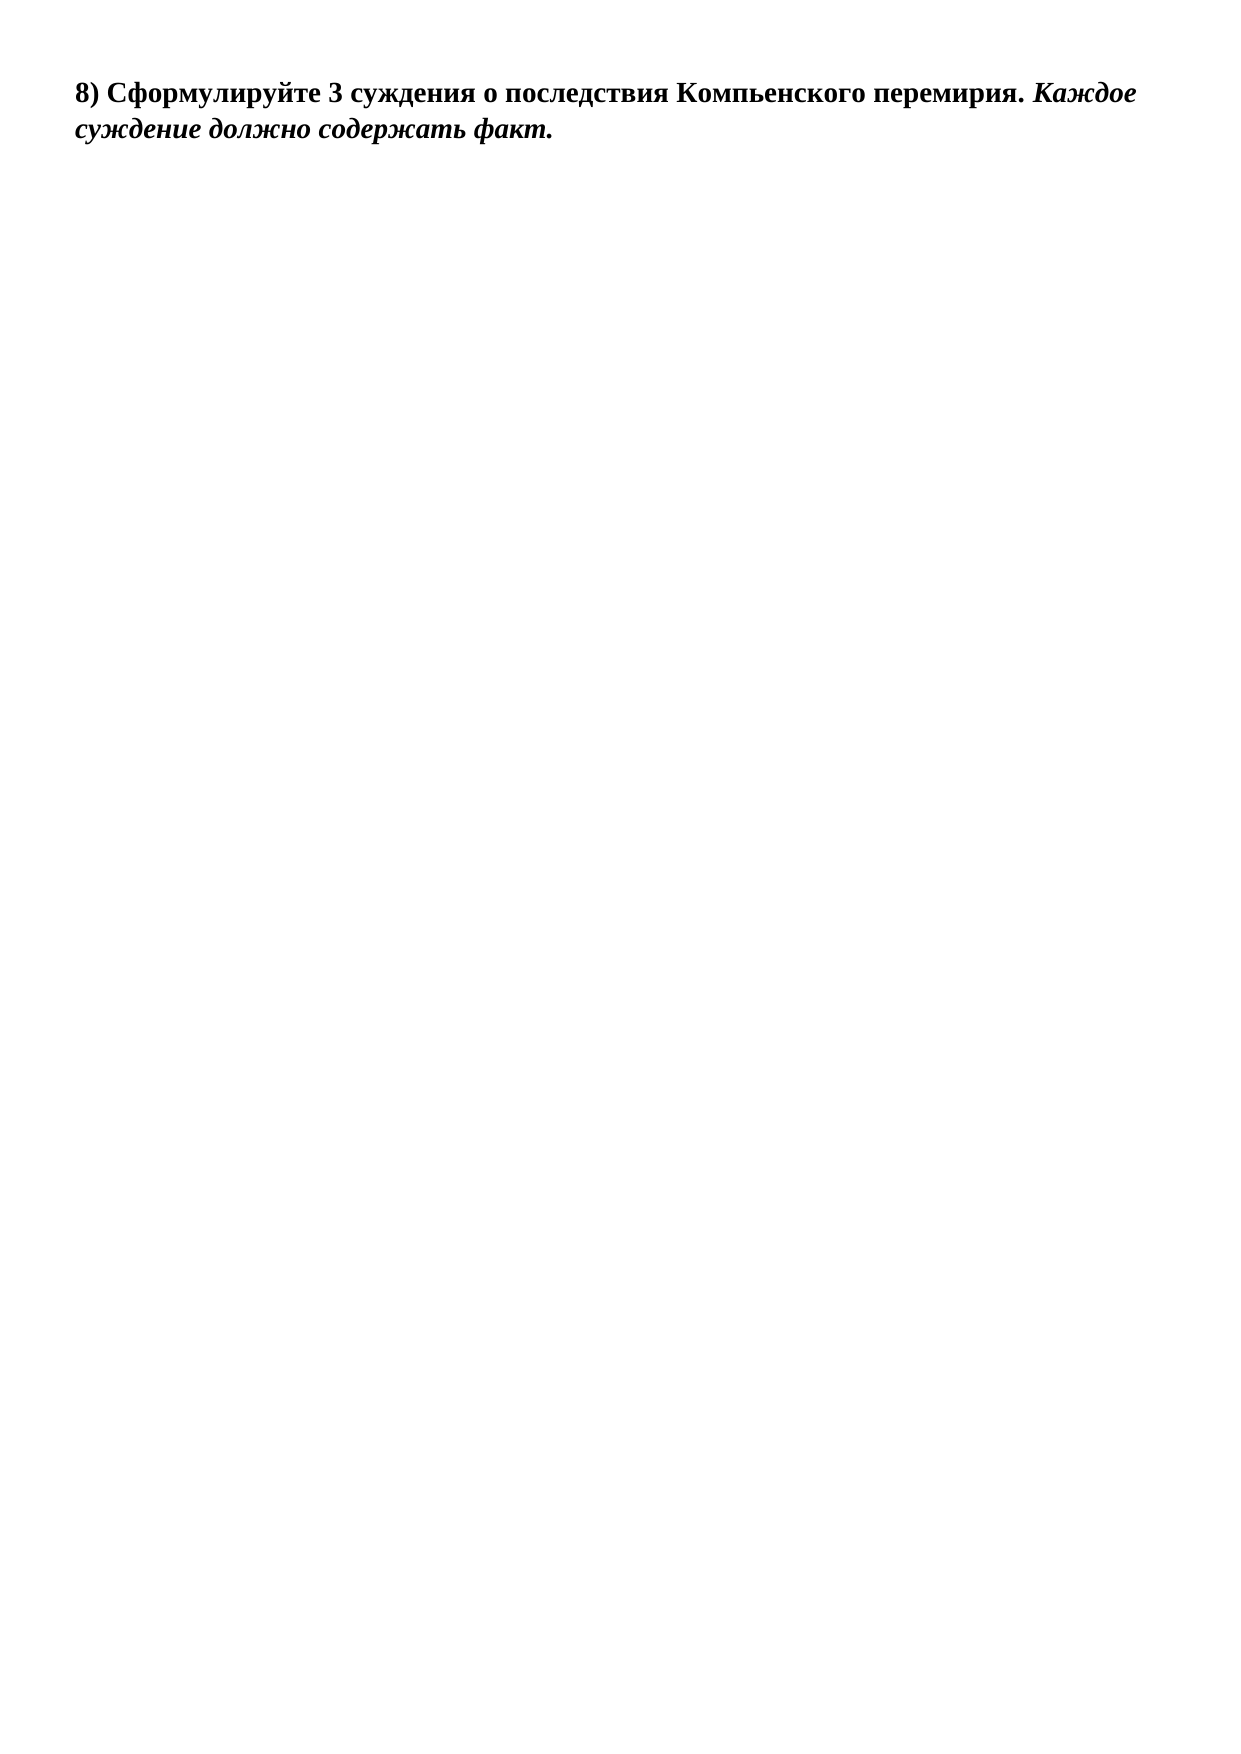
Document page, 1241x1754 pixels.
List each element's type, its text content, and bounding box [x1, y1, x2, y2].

text 8) Сформулируйте 3 суждения о последствия Компьенского перемирия. Каждое суждение должно содержать факт. [75, 75, 1165, 145]
